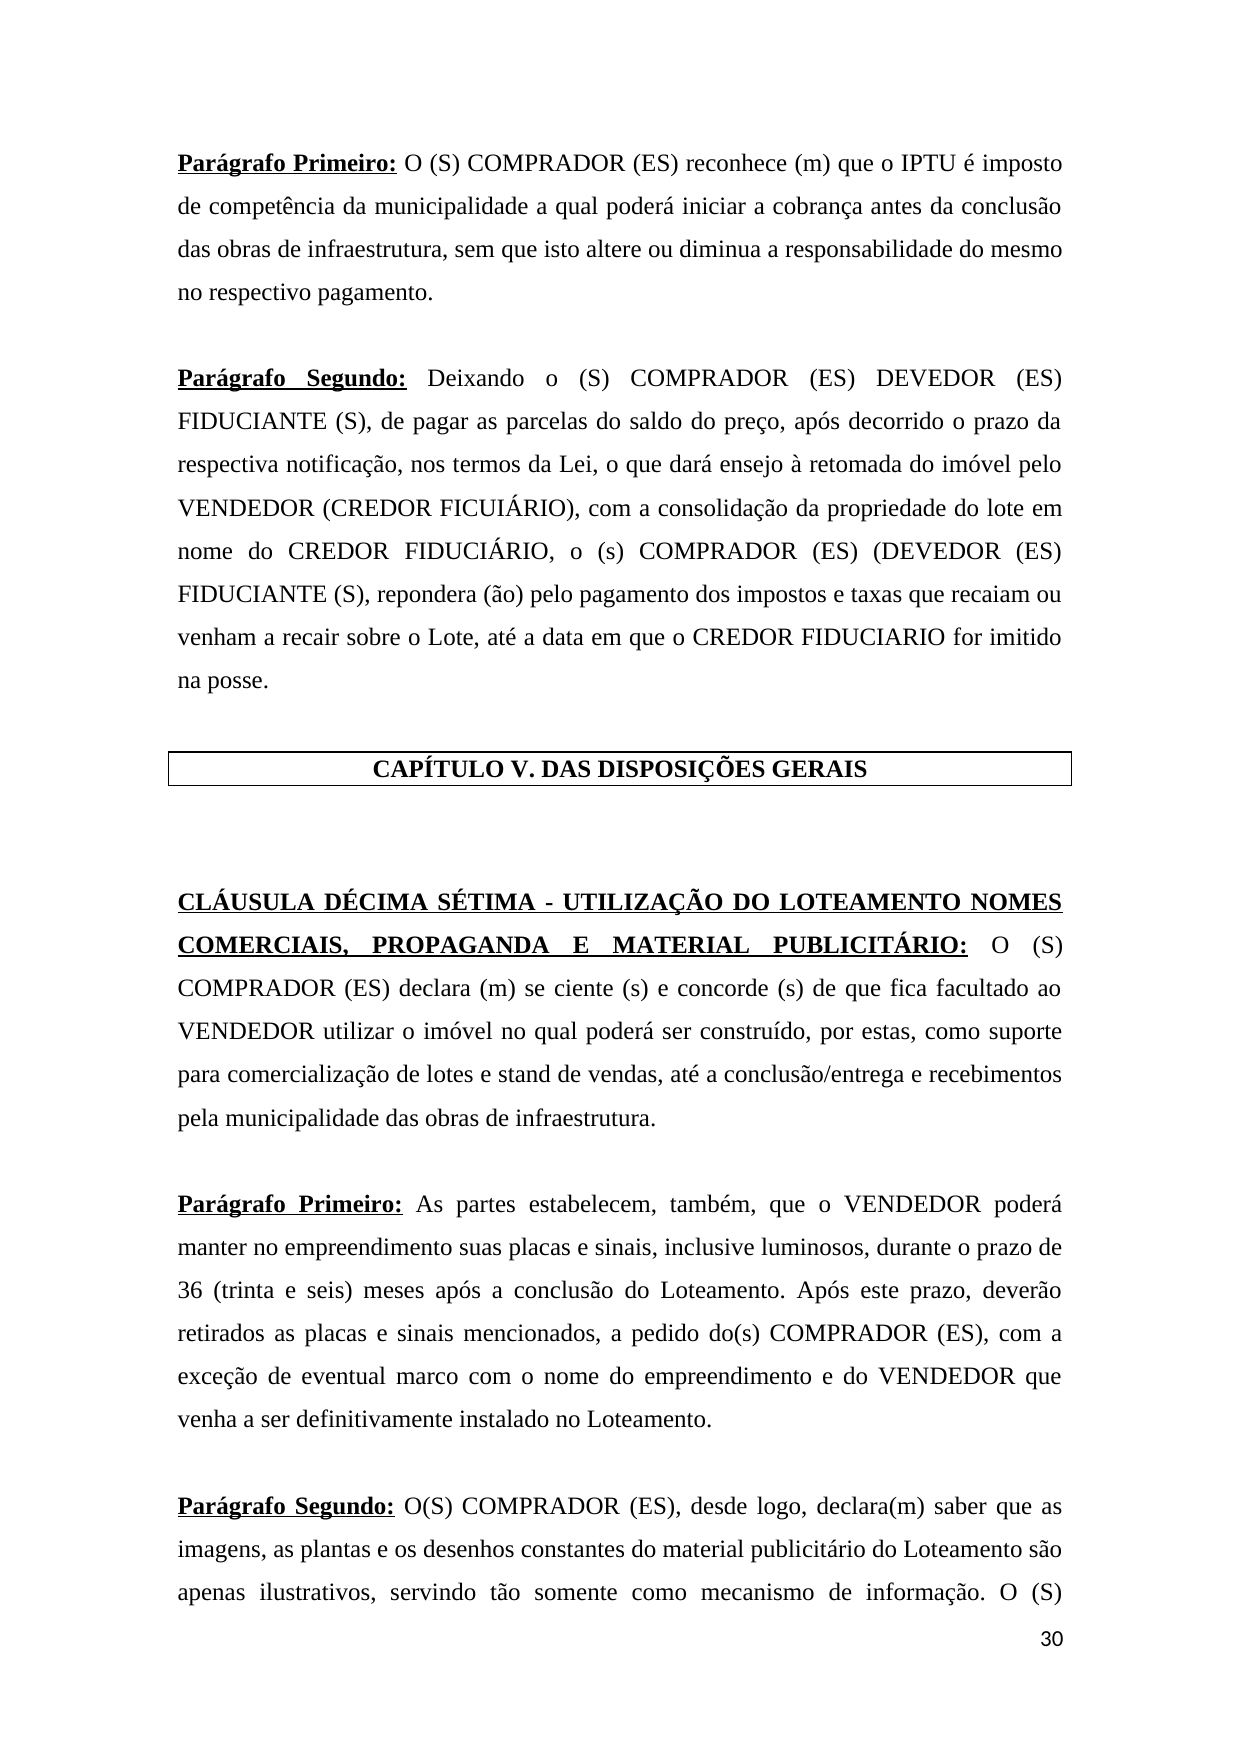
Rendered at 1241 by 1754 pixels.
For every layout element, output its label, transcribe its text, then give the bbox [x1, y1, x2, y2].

text Parágrafo Segundo: Deixando o (S) COMPRADOR (ES) DEVEDOR (ES) FIDUCIANTE (S), de pagar as parcelas do saldo do preço, após decorrido o prazo da respectiva notificação, nos termos da Lei, o que dará ensejo à retomada do imóvel pelo VENDEDOR (CREDOR FICUIÁRIO), com a consolidação da propriedade do lote em nome do CREDOR FIDUCIÁRIO, o (s) COMPRADOR (ES) (DEVEDOR (ES) FIDUCIANTE (S), repondera (ão) pelo pagamento dos impostos e taxas que recaiam ou venham a recair sobre o Lote, até a data em que o CREDOR FIDUCIARIO for imitido na posse. [177, 363, 1063, 694]
text Parágrafo Primeiro: As partes estabelecem, também, que o VENDEDOR poderá manter no empreendimento suas placas e sinais, inclusive luminosos, durante o prazo de 36 (trinta e seis) meses após a conclusão do Loteamento. Após este prazo, deverão retirados as placas e sinais mencionados, a pedido do(s) COMPRADOR (ES), com a exceção de eventual marco com o nome do empreendimento e do VENDEDOR que venha a ser definitivamente instalado no Loteamento. [177, 1189, 1063, 1433]
text CAPÍTULO V. DAS DISPOSIÇÕES GERAIS [169, 753, 1071, 785]
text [177, 1491, 1063, 1606]
text CLÁUSULA DÉCIMA SÉTIMA - UTILIZAÇÃO DO LOTEAMENTO NOMES COMERCIAIS, PROPAGANDA E MATERIAL PUBLICITÁRIO: O (S) COMPRADOR (ES) declara (m) se ciente (s) e concorde (s) de que fica facultado ao VENDEDOR utilizar o imóvel no qual poderá ser construído, por estas, como suporte para comercialização de lotes e stand de vendas, até a conclusão/entrega e recebimentos pela municipalidade das obras de infraestrutura. [177, 913, 1063, 1131]
text Parágrafo Primeiro: O (S) COMPRADOR (ES) reconhece (m) que o IPTU é imposto de competência da municipalidade a qual poderá iniciar a cobrança antes da conclusão das obras de infraestrutura, sem que isto altere ou diminua a responsabilidade do mesmo no respectivo pagamento. [177, 148, 1063, 306]
